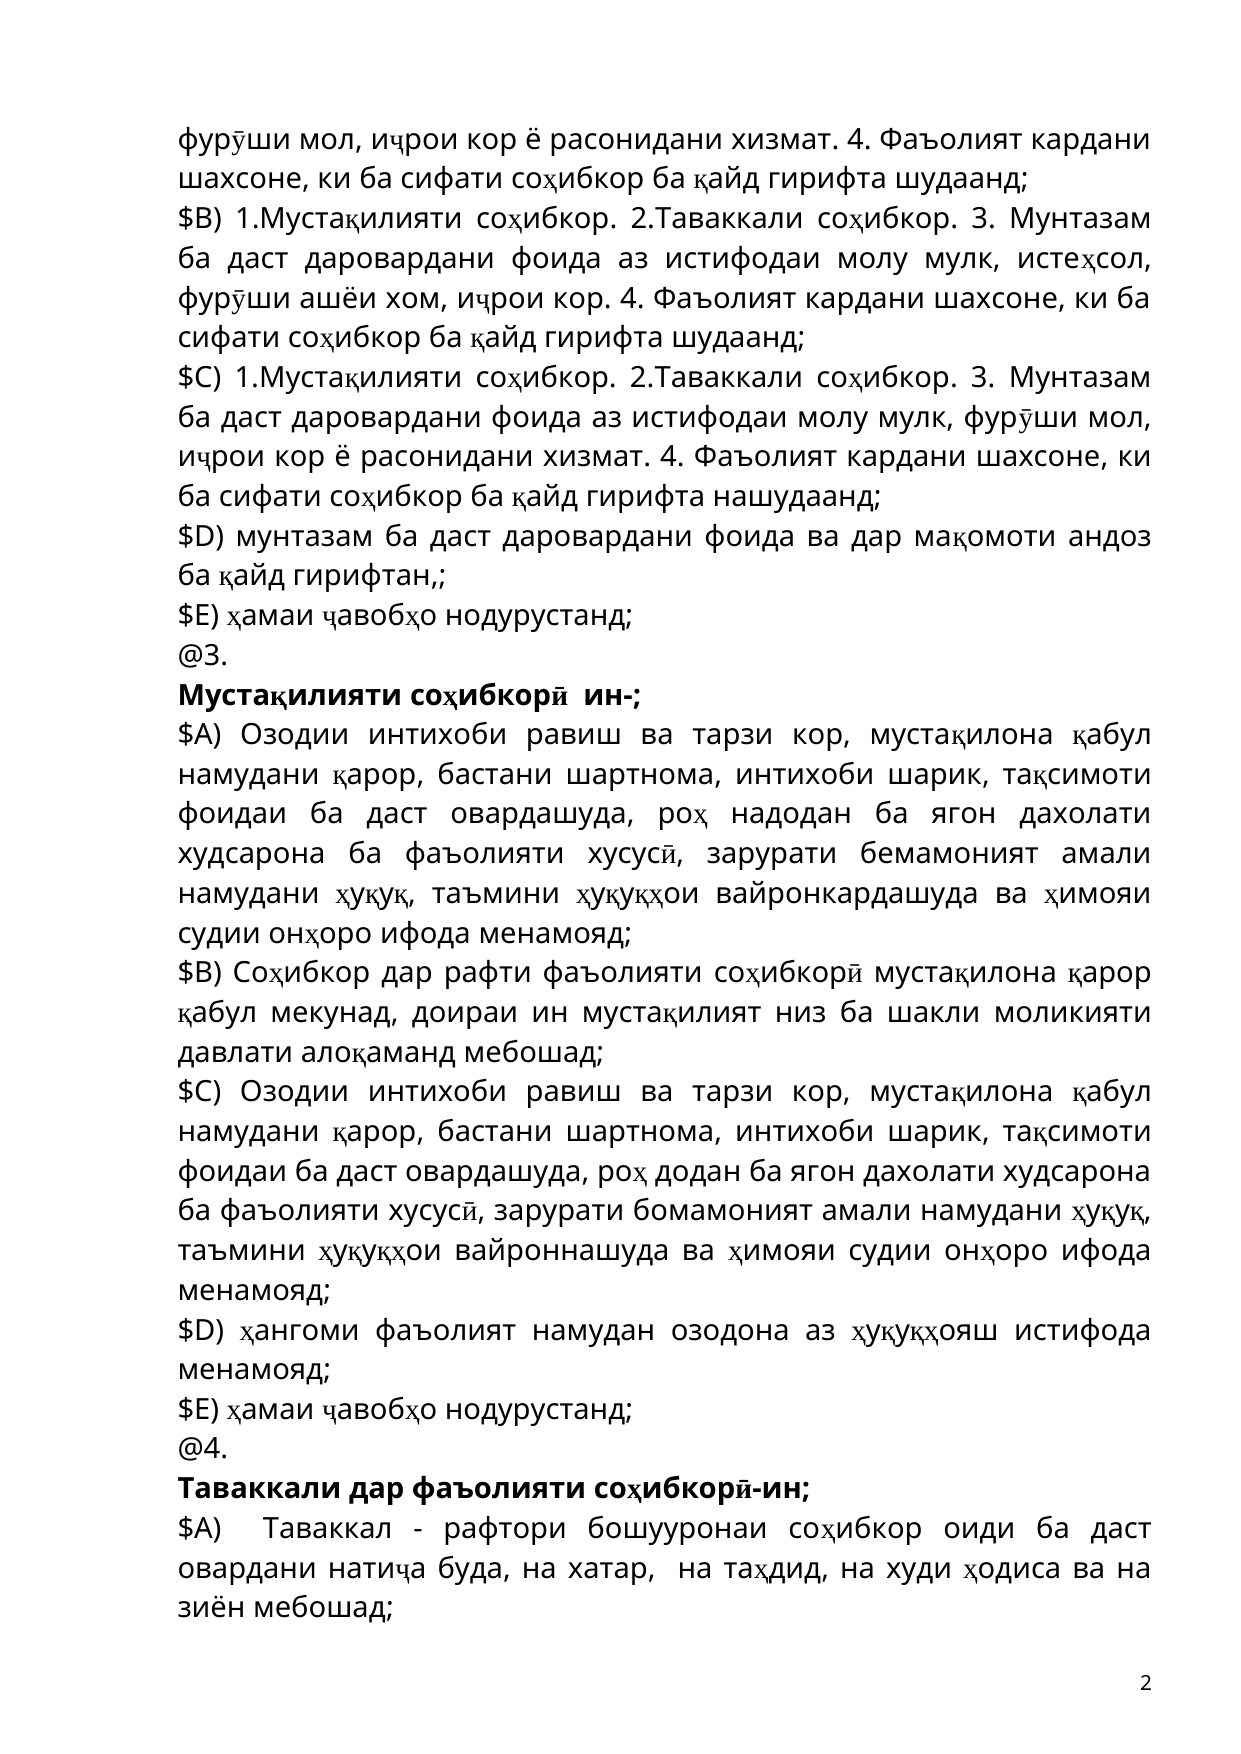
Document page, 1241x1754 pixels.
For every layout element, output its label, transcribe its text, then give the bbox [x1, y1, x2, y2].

text $E) ҳамаи ҷавобҳо нодурустанд; [177, 594, 1152, 634]
text $D) мунтазам ба даст даровардани фоида ва дар мақомоти андоз ба қайд гирифтан,; [177, 515, 1152, 594]
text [177, 118, 1152, 197]
text @4. [177, 1428, 1152, 1467]
text $A) Таваккал - рафтори бошууронаи соҳибкор оиди ба даст овардани натиҷа буда, на хатар, на таҳдид, на худи ҳодиса ва на зиён мебошад; [177, 1507, 1152, 1626]
text Мустақилияти соҳибкорӣ ин-; [177, 674, 1152, 713]
text $B) Соҳибкор дар рафти фаъолияти соҳибкорӣ мустақилона қарор қабул мекунад, доираи ин мустақилият низ ба шакли моликияти давлати алоқаманд мебошад; [177, 952, 1152, 1071]
text $D) ҳангоми фаъолият намудан озодона аз ҳуқуқҳояш истифода менамояд; [177, 1309, 1152, 1388]
text $A) Озодии интихоби равиш ва тарзи кор, мустақилона қабул намудани қарор, бастани шартнома, интихоби шарик, тақсимоти фоидаи ба даст овардашуда, роҳ надодан ба ягон дахолати худсарона ба фаъолияти хусусӣ, зарурати бемамоният амали намудани ҳуқуқ, таъмини ҳуқуқҳои вайронкардашуда ва ҳимояи судии онҳоро ифода менамояд; [177, 713, 1152, 952]
text Таваккали дар фаъолияти соҳибкорӣ-ин; [177, 1467, 1152, 1507]
text $B) 1.Мустақилияти соҳибкор. 2.Таваккали соҳибкор. 3. Мунтазам ба даст даровардани фоида аз истифодаи молу мулк, истеҳсол, фурӯши ашёи хом, иҷрои кор. 4. Фаъолият кардани шахсоне, ки ба сифати соҳибкор ба қайд гирифта шудаанд; [177, 197, 1152, 356]
text $C) Озодии интихоби равиш ва тарзи кор, мустақилона қабул намудани қарор, бастани шартнома, интихоби шарик, тақсимоти фоидаи ба даст овардашуда, роҳ додан ба ягон дахолати худсарона ба фаъолияти хусусӣ, зарурати бомамоният амали намудани ҳуқуқ, таъмини ҳуқуқҳои вайроннашуда ва ҳимояи судии онҳоро ифода менамояд; [177, 1071, 1152, 1309]
text @3. [177, 634, 1152, 674]
text $C) 1.Мустақилияти соҳибкор. 2.Таваккали соҳибкор. 3. Мунтазам ба даст даровардани фоида аз истифодаи молу мулк, фурӯши мол, иҷрои кор ё расонидани хизмат. 4. Фаъолият кардани шахсоне, ки ба сифати соҳибкор ба қайд гирифта нашудаанд; [177, 356, 1152, 515]
text $E) ҳамаи ҷавобҳо нодурустанд; [177, 1388, 1152, 1428]
